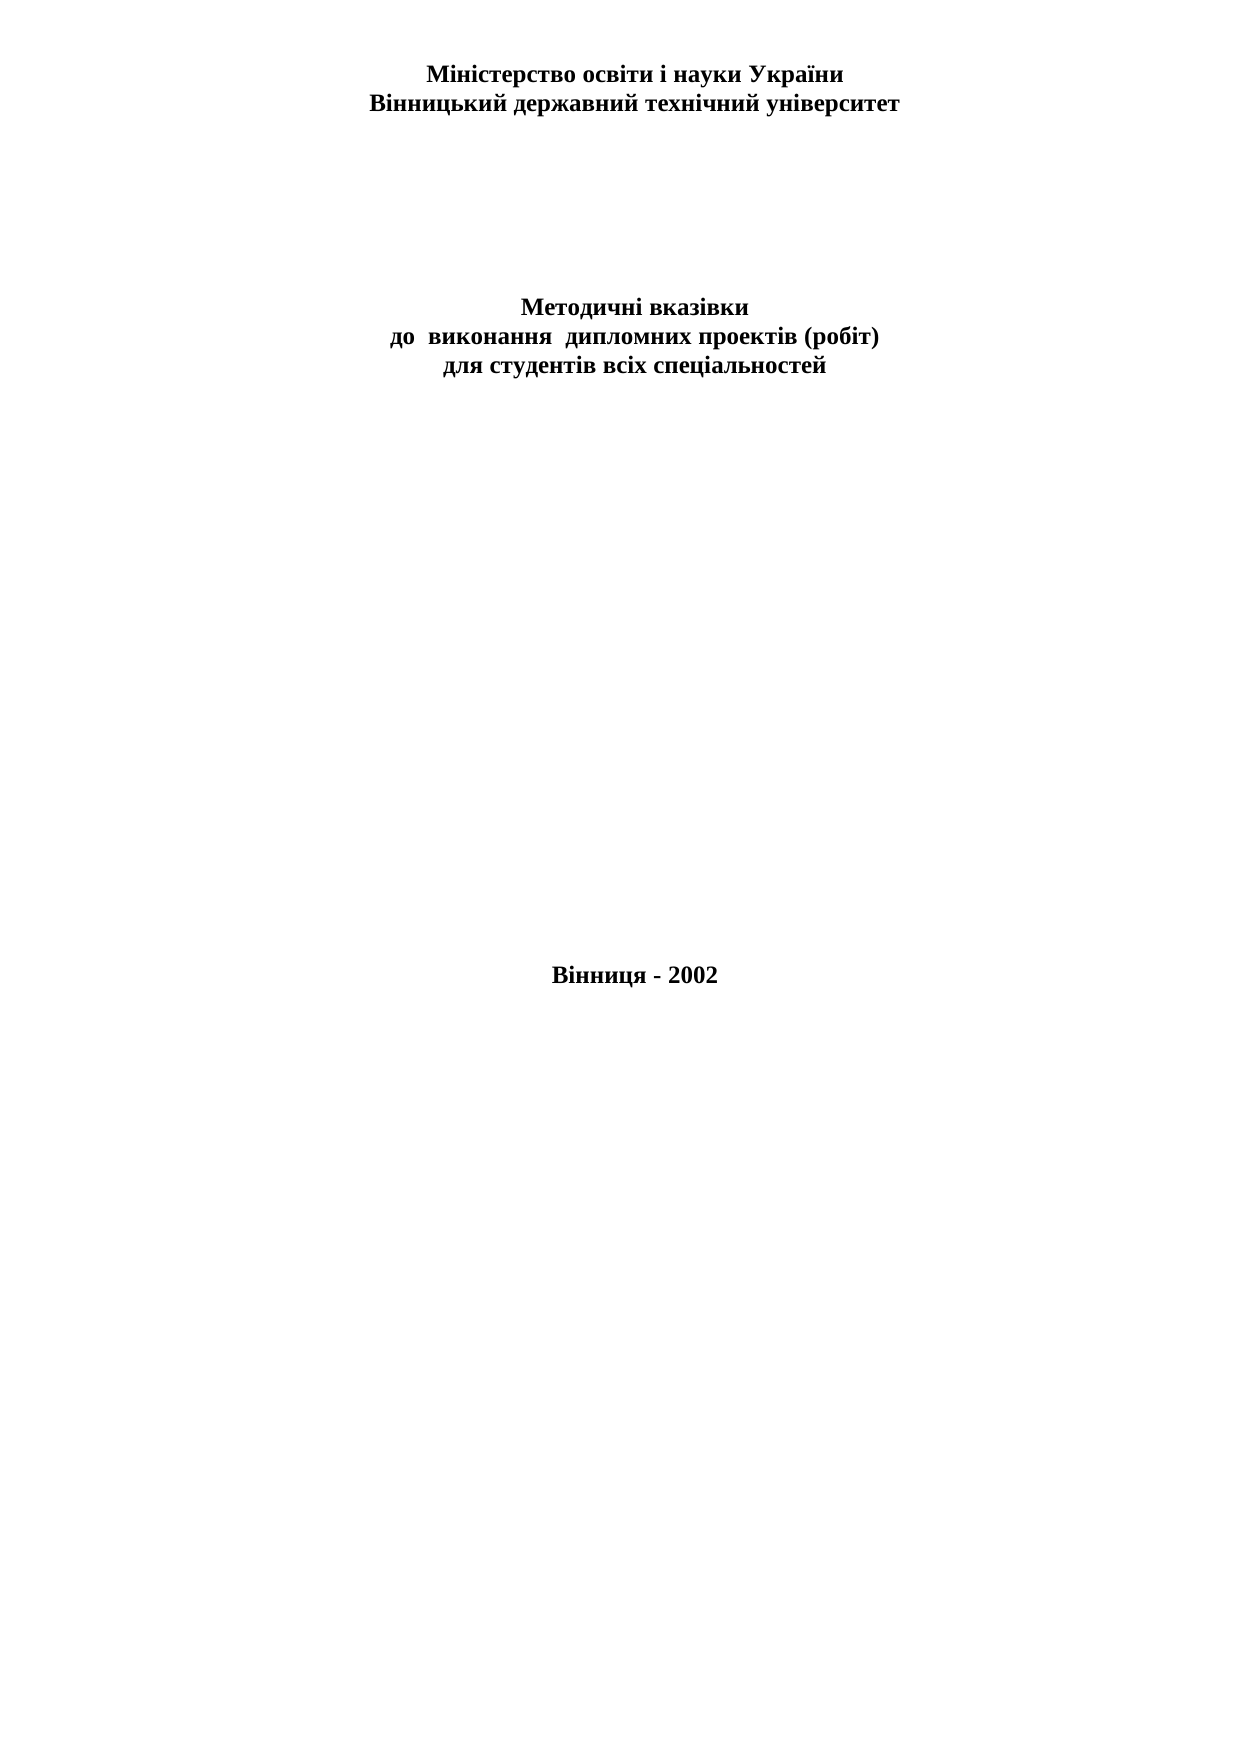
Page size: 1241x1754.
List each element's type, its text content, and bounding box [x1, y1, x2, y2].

text Міністерство освіти і науки України [89, 59, 1181, 88]
text до виконання дипломних проектів (робіт) [89, 321, 1181, 350]
text Методичні вказівки [89, 292, 1181, 321]
text для студентів всіх спеціальностей [89, 350, 1181, 379]
text Вінницький державний технічний університет [89, 88, 1181, 117]
text Вінниця - 2002 [89, 960, 1181, 989]
